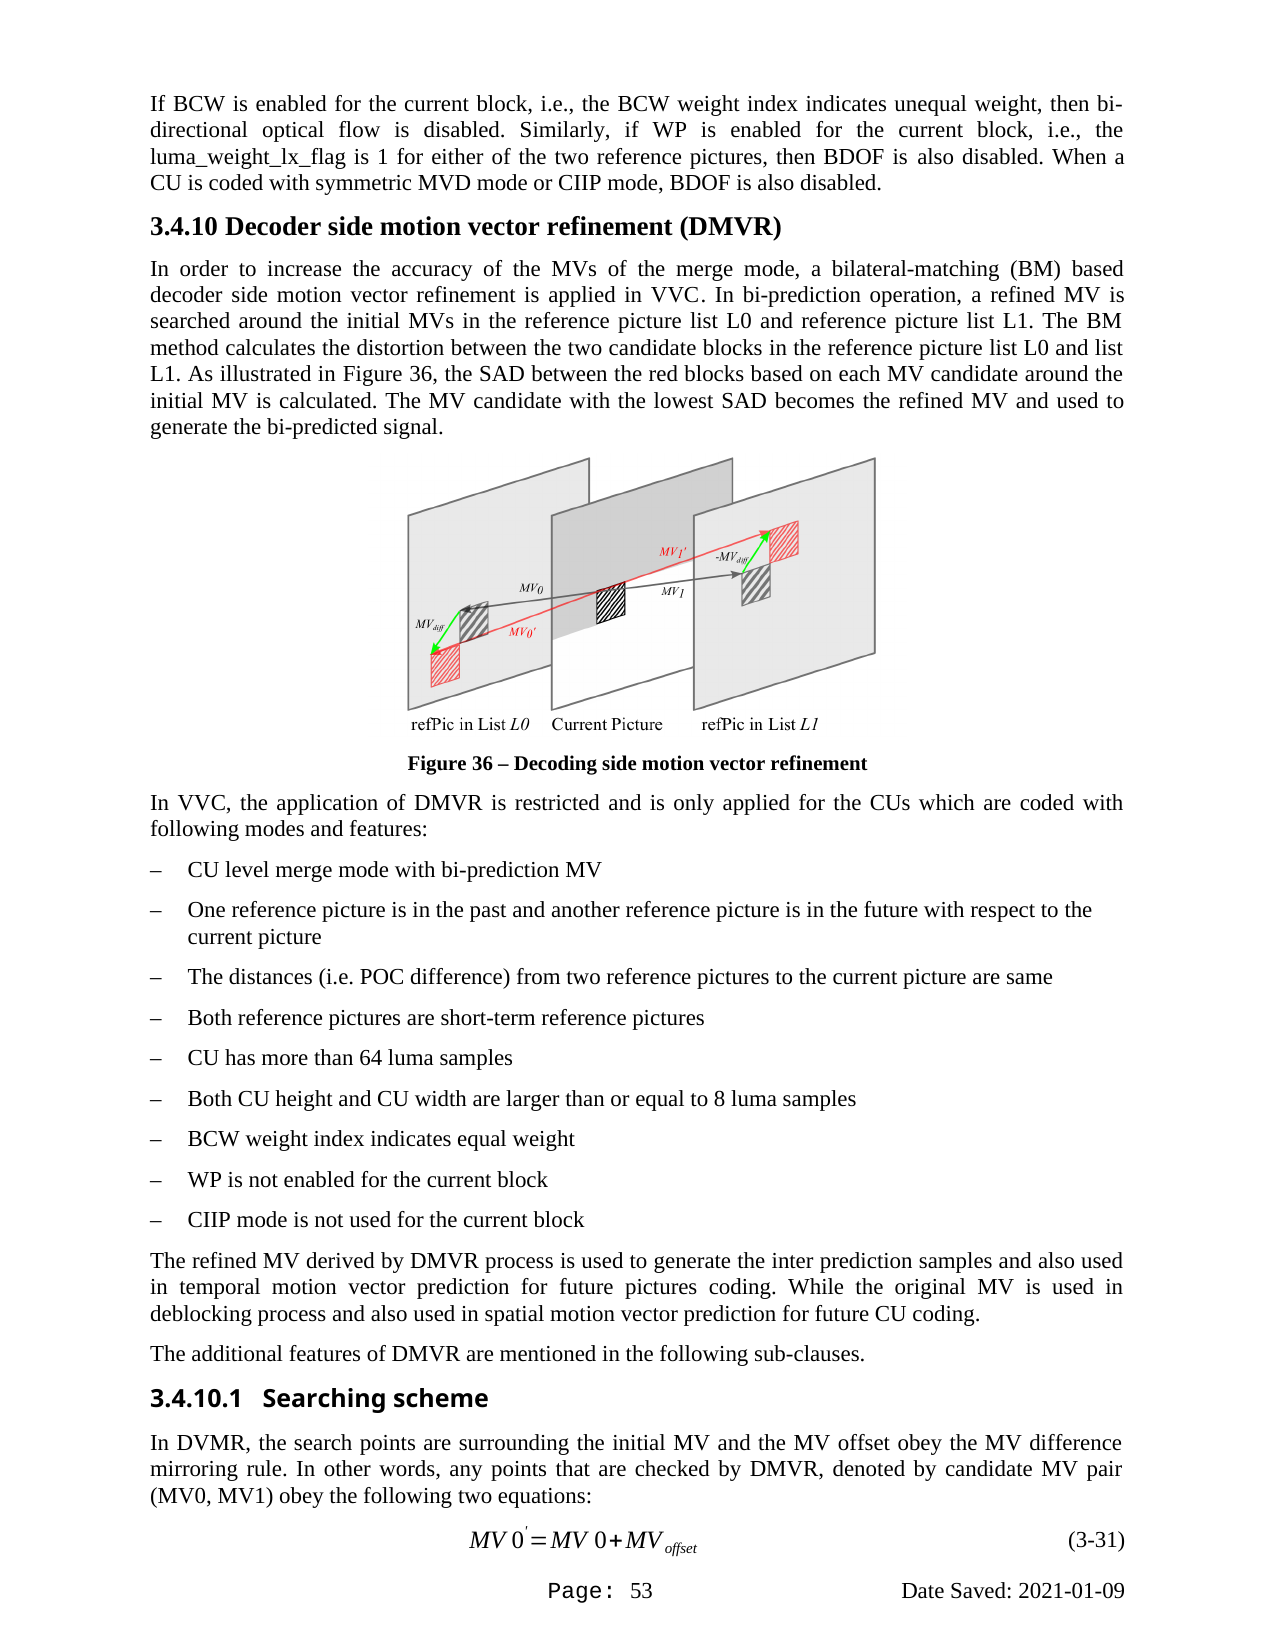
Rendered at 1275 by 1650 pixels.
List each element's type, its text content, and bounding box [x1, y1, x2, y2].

subtitle Searching scheme [150, 1381, 1125, 1415]
text If BCW is enabled for the current block, i.e., the BCW weight index indicates unequal weight, then bi-directional optical flow is disabled. Similarly, if WP is enabled for the current block, i.e., the luma_weight_lx_flag is 1 for either of the two reference pictures, then BDOF is also disabled. When a CU is coded with symmetric MVD mode or CIIP mode, BDOF is also disabled. [150, 90, 1125, 195]
list One reference picture is in the past and another reference picture is in the future with respect to the current picture [150, 897, 1125, 949]
text In VVC, the application of DMVR is restricted and is only applied for the CUs which are coded with following modes and features: [150, 789, 1125, 842]
text The refined MV derived by DMVR process is used to generate the inter prediction samples and also used in temporal motion vector prediction for future pictures coding. While the original MV is used in deblocking process and also used in spatial motion vector prediction for future CU coding. [150, 1247, 1125, 1326]
list CU has more than 64 luma samples [150, 1044, 1125, 1071]
list Both reference pictures are short-term reference pictures [150, 1004, 1125, 1030]
text The additional features of DMVR are mentioned in the following sub-clauses. [150, 1340, 1125, 1367]
text In DVMR, the search points are surrounding the initial MV and the MV offset obey the MV difference mirroring rule. In other words, any points that are checked by DMVR, denoted by candidate MV pair (MV0, MV1) obey the following two equations: [150, 1429, 1125, 1508]
picture [367, 453, 908, 737]
list Both CU height and CU width are larger than or equal to 8 luma samples [150, 1085, 1125, 1111]
subtitle Decoder side motion vector refinement (DMVR) [150, 209, 1125, 241]
list WP is not enabled for the current block [150, 1166, 1125, 1192]
list The distances (i.e. POC difference) from two reference pictures to the current picture are same [150, 963, 1125, 990]
text (3-31) [150, 1522, 1125, 1557]
list BCW weight index indicates equal weight [150, 1126, 1125, 1152]
list CIIP mode is not used for the current block [150, 1207, 1125, 1233]
list CU level merge mode with bi-prediction MV [150, 856, 1125, 882]
